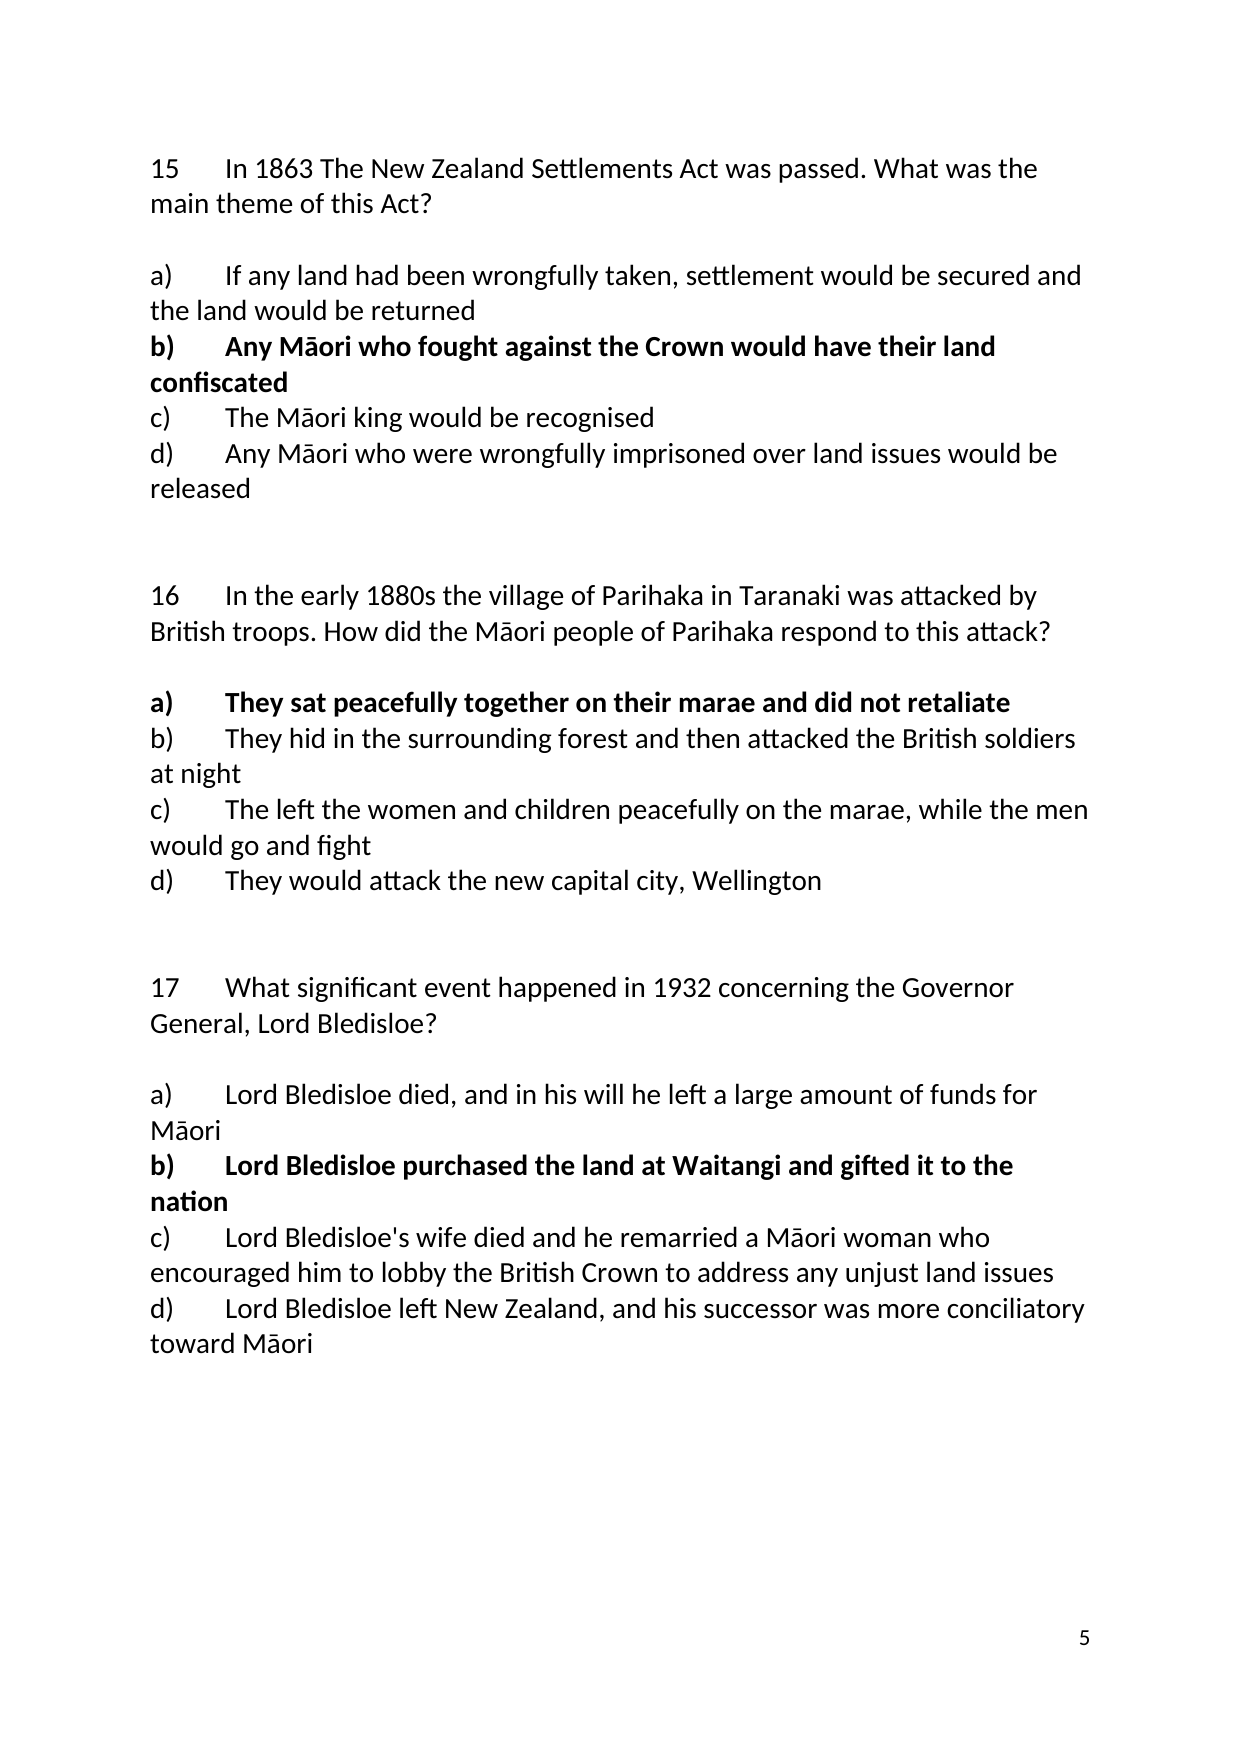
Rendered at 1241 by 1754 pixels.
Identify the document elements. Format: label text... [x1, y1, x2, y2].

text d) Lord Bledisloe left New Zealand, and his successor was more conciliatory toward Māori [150, 1290, 1090, 1361]
text d) They would attack the new capital city, Wellington [150, 862, 1090, 898]
text 17 What significant event happened in 1932 concerning the Governor General, Lord Bledisloe? [150, 969, 1090, 1041]
text a) Lord Bledisloe died, and in his will he left a large amount of funds for Māori [150, 1076, 1090, 1147]
text c) Lord Bledisloe's wife died and he remarried a Māori woman who encouraged him to lobby the British Crown to address any unjust land issues [150, 1219, 1090, 1290]
text a) They sat peacefully together on their marae and did not retaliate [150, 684, 1090, 720]
text d) Any Māori who were wrongfully imprisoned over land issues would be released [150, 435, 1090, 506]
text b) Lord Bledisloe purchased the land at Waitangi and gifted it to the nation [150, 1147, 1090, 1219]
text b) They hid in the surrounding forest and then attacked the British soldiers at night [150, 720, 1090, 791]
text a) If any land had been wrongfully taken, settlement would be secured and the land would be returned [150, 257, 1090, 328]
text b) Any Māori who fought against the Crown would have their land confiscated [150, 328, 1090, 399]
text c) The Māori king would be recognised [150, 399, 1090, 435]
text 16 In the early 1880s the village of Parihaka in Taranaki was attacked by British troops. How did the Māori people of Parihaka respond to this attack? [150, 577, 1090, 649]
text 15 In 1863 The New Zealand Settlements Act was passed. What was the main theme of this Act? [150, 150, 1090, 221]
text c) The left the women and children peacefully on the marae, while the men would go and fight [150, 791, 1090, 862]
